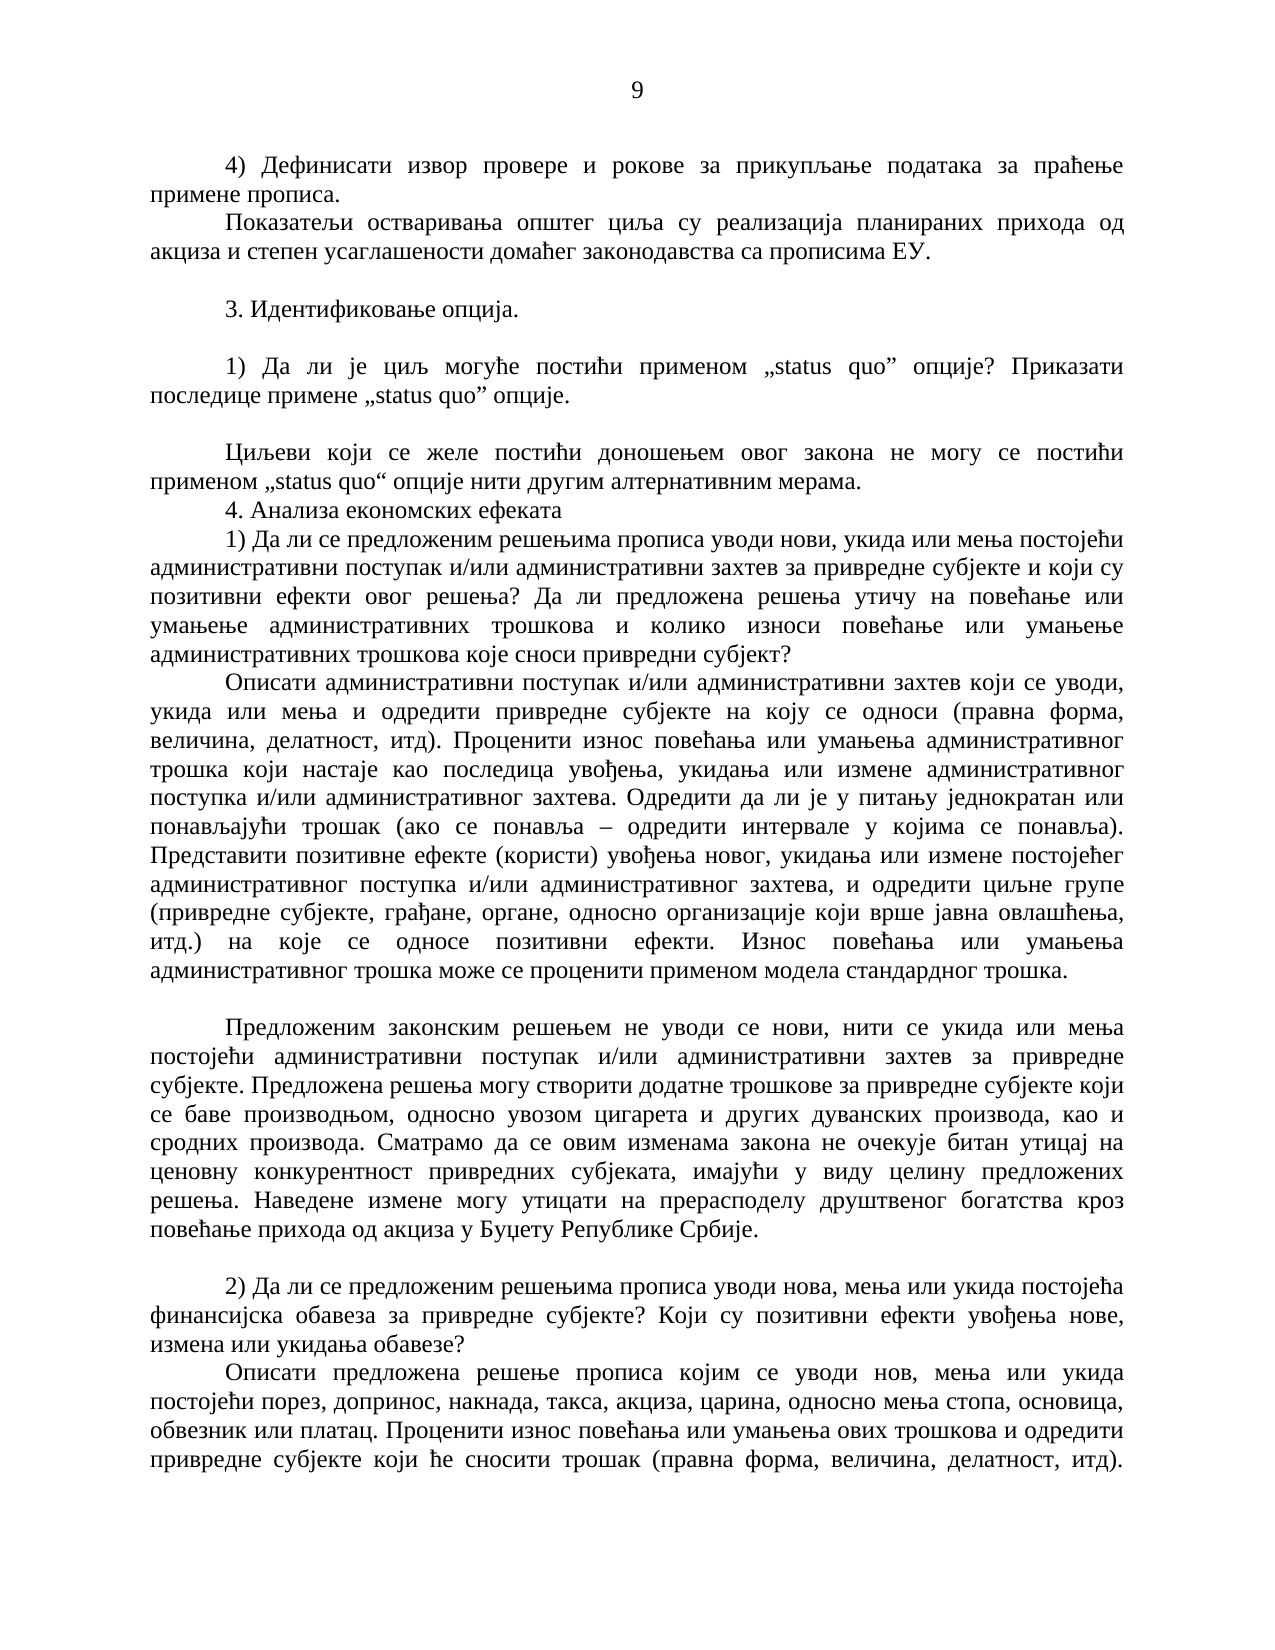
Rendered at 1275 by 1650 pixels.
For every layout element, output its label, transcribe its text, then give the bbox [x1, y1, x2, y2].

text Описати административни поступак и/или административни захтев који се уводи, укида или мења и одредити привредне субјекте на коју се односи (правна форма, величина, делатност, итд). Проценити износ повећања или умањења административног трошка који настаје као последица увођења, укидања или измене административног поступка и/или административног захтева. Одредити да ли је у питању једнократан или понављајући трошак (ако се понавља ‒ одредити интервале у којима се понавља). Представити позитивне ефекте (користи) увођења новог, укидања или измене постојећег административног поступка и/или административног захтева, и одредити циљне групе (привредне субјекте, грађане, органе, односно организације који врше јавна овлашћења, итд.) на које се односе позитивни ефекти. Износ повећања или умањења административног трошка може се проценити применом модела стандардног трошка. [150, 667, 1125, 984]
text 4. Анализа економских ефеката [150, 495, 1125, 524]
text Предложеним законским решењем не уводи се нови, нити се укида или мења постојећи административни поступак и/или административни захтев за привредне субјекте. Предложена решења могу створити додатне трошкове за привредне субјекте који се баве производњом, односно увозом цигарета и других дуванских производа, као и сродних производа. Сматрамо да се овим изменама закона не очекује битан утицај на ценовну конкурентност привредних субјеката, имајући у виду целину предложених решења. Наведене измене могу утицати на прерасподелу друштвеног богатства кроз повећање прихода од акциза у Буџету Републике Србије. [150, 1012, 1125, 1242]
text 1) Да ли је циљ могуће постићи применом „status quo” опције? Приказати последице примене „status quo” опције. [150, 351, 1125, 409]
text 4) Дефинисати извор провере и рокове за прикупљање података за праћење примене прописа. [150, 150, 1125, 207]
text Показатељи остваривања општег циља су реализација планираних прихода од акциза и степен усаглашености домаћег законодавства са прописима ЕУ. [150, 207, 1125, 265]
text 2) Да ли се предложеним решењима прописа уводи нова, мења или укида постојећа финансијска обавеза за привредне субјекте? Који су позитивни ефекти увођења нове, измена или укидања обавезе? [150, 1271, 1125, 1357]
text Циљеви који се желе постићи доношењем овог закона не могу се постићи применом „status quo“ опције нити другим алтернативним мерама. [150, 437, 1125, 495]
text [150, 1357, 1125, 1472]
text 3. Идентификовање опција. [150, 294, 1125, 322]
text 1) Да ли се предложеним решењима прописа уводи нови, укида или мења постојећи административни поступак и/или административни захтев за привредне субјекте и који су позитивни ефекти овог решења? Да ли предложена решења утичу на повећање или умањење административних трошкова и колико износи повећање или умањење административних трошкова које сноси привредни субјект? [150, 524, 1125, 667]
